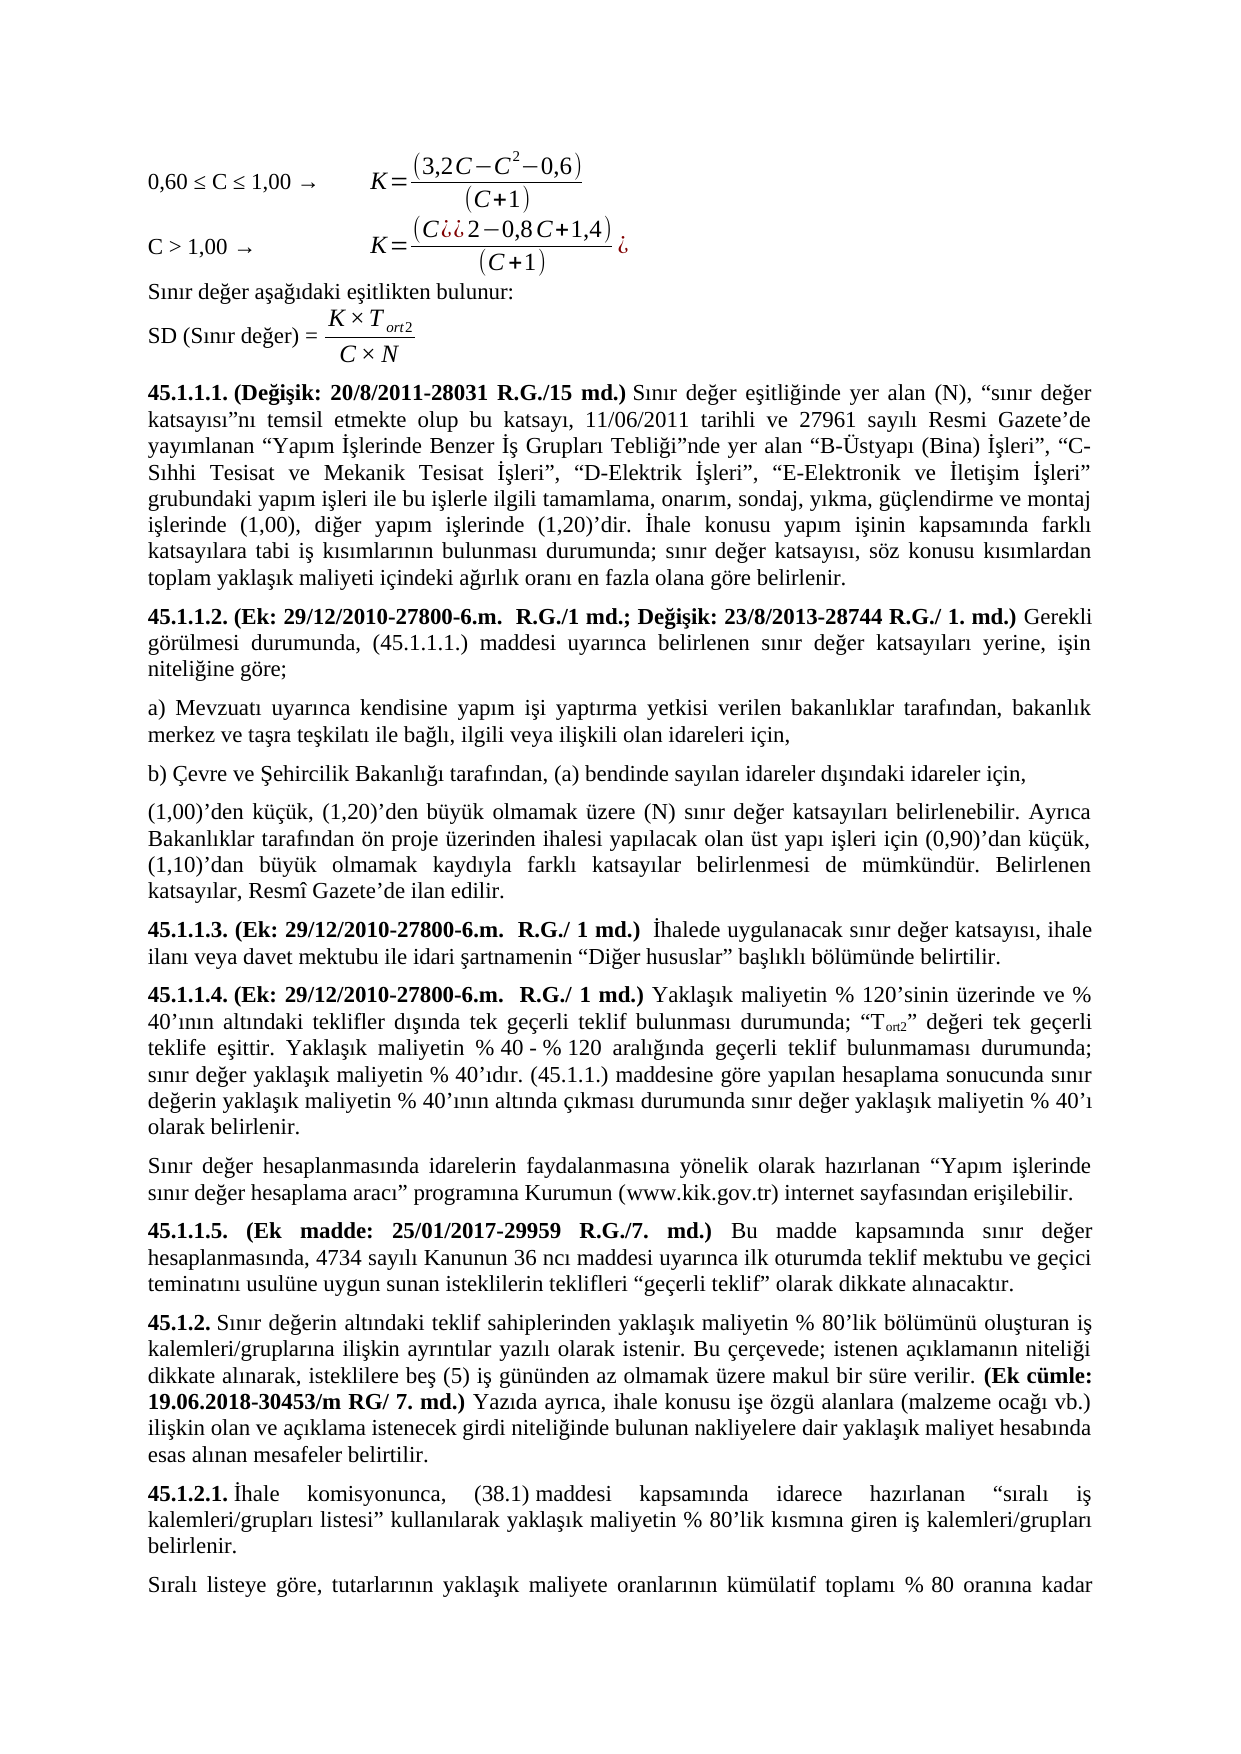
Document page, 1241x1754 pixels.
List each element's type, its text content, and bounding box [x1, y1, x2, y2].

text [148, 1571, 1092, 1597]
text 45.1.1.5. (Ek madde: 25/01/2017-29959 R.G./7. md.) Bu madde kapsamında sınır değer hesaplanmasında, 4734 sayılı Kanunun 36 ncı maddesi uyarınca ilk oturumda teklif mektubu ve geçici teminatını usulüne uygun sunan isteklilerin teklifleri “geçerli teklif” olarak dikkate alınacaktır. [148, 1217, 1092, 1296]
text 45.1.1.4. (Ek: 29/12/2010-27800-6.m. R.G./ 1 md.) Yaklaşık maliyetin % 120’sinin üzerinde ve % 40’ının altındaki teklifler dışında tek geçerli teklif bulunması durumunda; “Tort2” değeri tek geçerli teklife eşittir. Yaklaşık maliyetin % 40 - % 120 aralığında geçerli teklif bulunmaması durumunda; sınır değer yaklaşık maliyetin % 40’ıdır. (45.1.1.) maddesine göre yapılan hesaplama sonucunda sınır değerin yaklaşık maliyetin % 40’ının altında çıkması durumunda sınır değer yaklaşık maliyetin % 40’ı olarak belirlenir. [148, 982, 1092, 1140]
text 0,60 ≤ C ≤ 1,00 → [148, 148, 1092, 214]
text 45.1.1.1. (Değişik: 20/8/2011-28031 R.G./15 md.) Sınır değer eşitliğinde yer alan (N), “sınır değer katsayısı”nı temsil etmekte olup bu katsayı, 11/06/2011 tarihli ve 27961 sayılı Resmi Gazete’de yayımlanan “Yapım İşlerinde Benzer İş Grupları Tebliği”nde yer alan “B-Üstyapı (Bina) İşleri”, “C-Sıhhi Tesisat ve Mekanik Tesisat İşleri”, “D-Elektrik İşleri”, “E-Elektronik ve İletişim İşleri” grubundaki yapım işleri ile bu işlerle ilgili tamamlama, onarım, sondaj, yıkma, güçlendirme ve montaj işlerinde (1,00), diğer yapım işlerinde (1,20)’dir. İhale konusu yapım işinin kapsamında farklı katsayılara tabi iş kısımlarının bulunması durumunda; sınır değer katsayısı, söz konusu kısımlardan toplam yaklaşık maliyeti içindeki ağırlık oranı en fazla olana göre belirlenir. [148, 379, 1092, 590]
text b) Çevre ve Şehircilik Bakanlığı tarafından, (a) bendinde sayılan idareler dışındaki idareler için, [148, 759, 1092, 786]
text 45.1.1.3. (Ek: 29/12/2010-27800-6.m. R.G./ 1 md.) İhalede uygulanacak sınır değer katsayısı, ihale ilanı veya davet mektubu ile idari şartnamenin “Diğer hususlar” başlıklı bölümünde belirtilir. [148, 916, 1092, 969]
text a) Mevzuatı uyarınca kendisine yapım işi yaptırma yetkisi verilen bakanlıklar tarafından, bakanlık merkez ve taşra teşkilatı ile bağlı, ilgili veya ilişkili olan idareleri için, [148, 694, 1092, 747]
text (1,00)’den küçük, (1,20)’den büyük olmamak üzere (N) sınır değer katsayıları belirlenebilir. Ayrıca Bakanlıklar tarafından ön proje üzerinden ihalesi yapılacak olan üst yapı işleri için (0,90)’dan küçük, (1,10)’dan büyük olmamak kaydıyla farklı katsayılar belirlenmesi de mümkündür. Belirlenen katsayılar, Resmî Gazete’de ilan edilir. [148, 798, 1092, 904]
text Sınır değer hesaplanmasında idarelerin faydalanmasına yönelik olarak hazırlanan “Yapım işlerinde sınır değer hesaplama aracı” programına Kurumun (www.kik.gov.tr) internet sayfasından erişilebilir. [148, 1152, 1092, 1205]
text SD (Sınır değer) = [148, 304, 1092, 367]
text 45.1.2. Sınır değerin altındaki teklif sahiplerinden yaklaşık maliyetin % 80’lik bölümünü oluşturan iş kalemleri/gruplarına ilişkin ayrıntılar yazılı olarak istenir. Bu çerçevede; istenen açıklamanın niteliği dikkate alınarak, isteklilere beş (5) iş gününden az olmamak üzere makul bir süre verilir. (Ek cümle: 19.06.2018-30453/m RG/ 7. md.) Yazıda ayrıca, ihale konusu işe özgü alanlara (malzeme ocağı vb.) ilişkin olan ve açıklama istenecek girdi niteliğinde bulunan nakliyelere dair yaklaşık maliyet hesabında esas alınan mesafeler belirtilir. [148, 1309, 1092, 1467]
text Sınır değer aşağıdaki eşitlikten bulunur: [148, 278, 1092, 304]
text 45.1.1.2. (Ek: 29/12/2010-27800-6.m. R.G./1 md.; Değişik: 23/8/2013-28744 R.G./ 1. md.) Gerekli görülmesi durumunda, (45.1.1.1.) maddesi uyarınca belirlenen sınır değer katsayıları yerine, işin niteliğine göre; [148, 603, 1092, 682]
text 45.1.2.1. İhale komisyonunca, (38.1) maddesi kapsamında idarece hazırlanan “sıralı iş kalemleri/grupları listesi” kullanılarak yaklaşık maliyetin % 80’lik kısmına giren iş kalemleri/grupları belirlenir. [148, 1479, 1092, 1559]
text C > 1,00 → [148, 214, 1092, 278]
